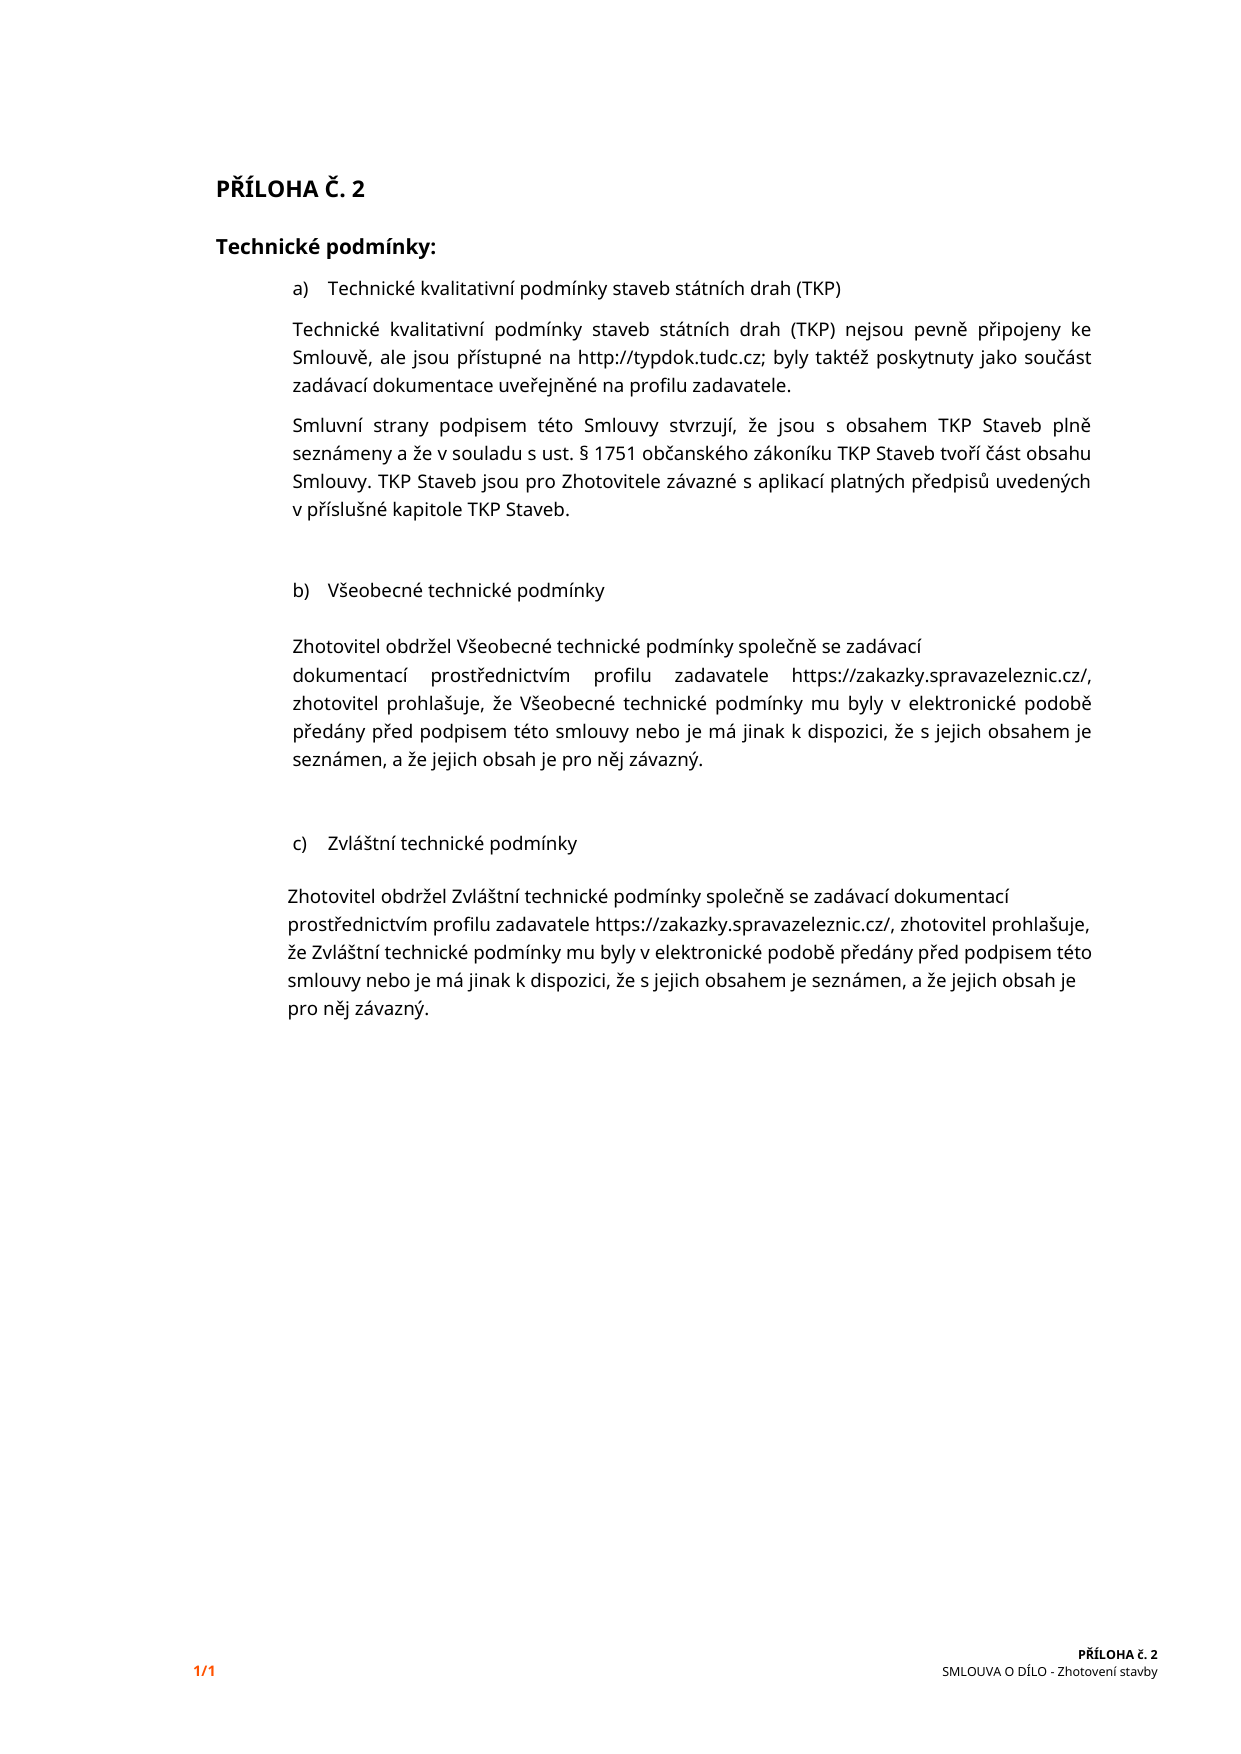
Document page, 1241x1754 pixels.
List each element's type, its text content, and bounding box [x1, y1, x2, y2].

text Všeobecné technické podmínky [292, 578, 1093, 603]
list Technické kvalitativní podmínky staveb státních drah (TKP) [292, 276, 1093, 301]
text Technické podmínky: [216, 232, 1093, 260]
list dokumentací prostřednictvím profilu zadavatele https://zakazky.spravazeleznic.cz/, zhotovitel prohlašuje, že Všeobecné technické podmínky mu byly v elektronické podobě předány před podpisem této smlouvy nebo je má jinak k dispozici, že s jejich obsahem je seznámen, a že jejich obsah je pro něj závazný. [292, 662, 1093, 771]
text Zvláštní technické podmínky [292, 830, 1093, 856]
text Smluvní strany podpisem této Smlouvy stvrzují, že jsou s obsahem TKP Staveb plně seznámeny a že v souladu s ust. § 1751 občanského zákoníku TKP Staveb tvoří část obsahu Smlouvy. TKP Staveb jsou pro Zhotovitele závazné s aplikací platných předpisů uvedených v příslušné kapitole TKP Staveb. [292, 413, 1093, 522]
text Technické kvalitativní podmínky staveb státních drah (TKP) nejsou pevně připojeny ke Smlouvě, ale jsou přístupné na http://typdok.tudc.cz; byly taktéž poskytnuty jako součást zadávací dokumentace uveřejněné na profilu zadavatele. [292, 316, 1093, 398]
text Příloha č. 2 [216, 172, 1093, 204]
text Zhotovitel obdržel Zvláštní technické podmínky společně se zadávací dokumentací prostřednictvím profilu zadavatele https://zakazky.spravazeleznic.cz/, zhotovitel prohlašuje, že Zvláštní technické podmínky mu byly v elektronické podobě předány před podpisem této smlouvy nebo je má jinak k dispozici, že s jejich obsahem je seznámen, a že jejich obsah je pro něj závazný. [287, 883, 1093, 1021]
list Zhotovitel obdržel Všeobecné technické podmínky společně se zadávací [292, 634, 1093, 659]
